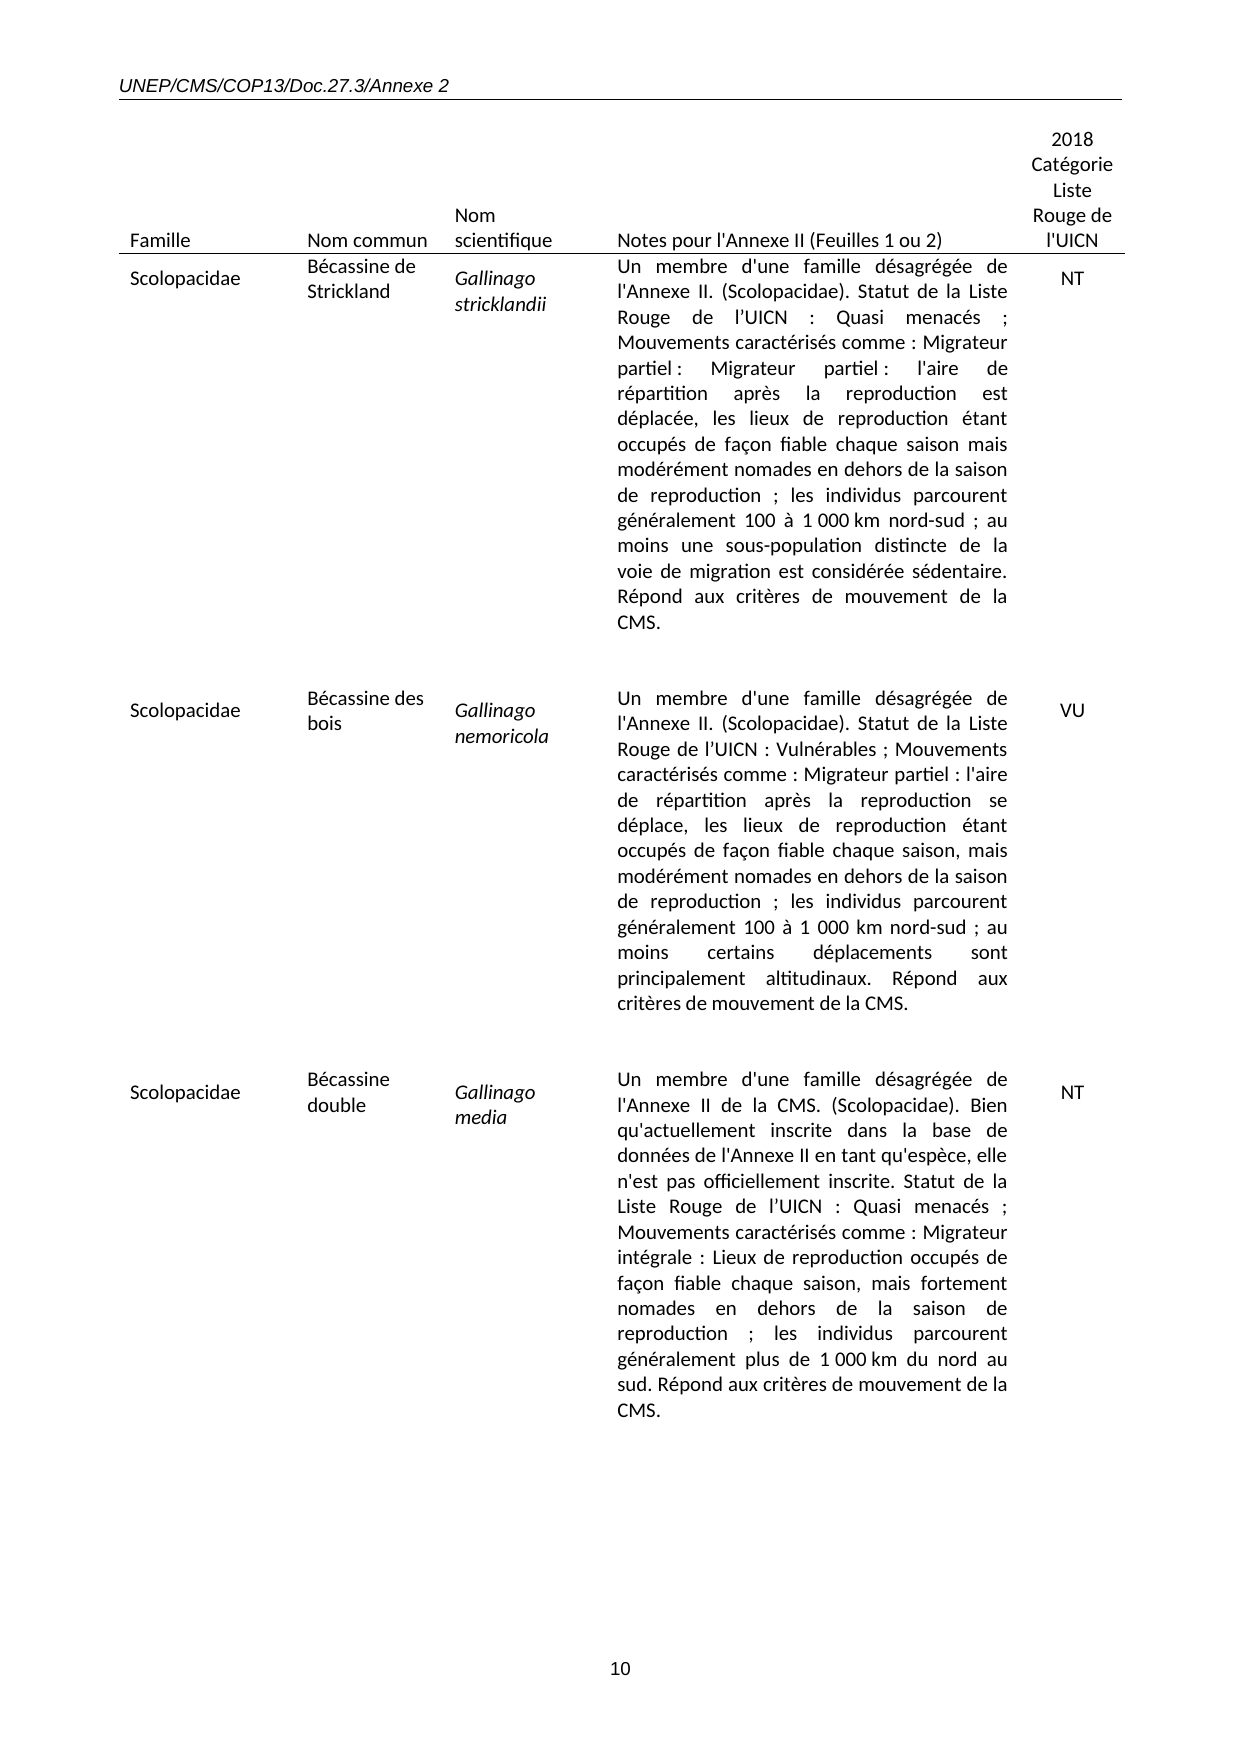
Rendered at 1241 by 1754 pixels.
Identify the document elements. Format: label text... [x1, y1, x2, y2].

table_cell Bécassine de Strickland [296, 254, 443, 685]
table_cell Scolopacidae [119, 1066, 296, 1473]
table_header Famille [119, 126, 296, 253]
table_cell Scolopacidae [119, 685, 296, 1066]
table_cell Gallinago media [443, 1066, 606, 1473]
table_cell NT [1019, 1066, 1125, 1473]
table_cell Gallinago nemoricola [443, 685, 606, 1066]
table_header Nom scientifique [443, 126, 606, 253]
table_cell NT [1019, 254, 1125, 685]
table_cell VU [1019, 685, 1125, 1066]
table_cell Bécassine double [296, 1066, 443, 1473]
table_cell Un membre d'une famille désagrégée de l'Annexe II. (Scolopacidae). Statut de la Liste Rouge de l’UICN : Quasi menacés ; Mouvements caractérisés comme : Migrateur partiel : Migrateur partiel : l'aire de répartition après la reproduction est déplacée, les lieux de reproduction étant occupés de façon fiable chaque saison mais modérément nomades en dehors de la saison de reproduction ; les individus parcourent généralement 100 à 1 000 km nord-sud ; au moins une sous-population distincte de la voie de migration est considérée sédentaire. Répond aux critères de mouvement de la CMS. [606, 254, 1019, 685]
table_cell Un membre d'une famille désagrégée de l'Annexe II. (Scolopacidae). Statut de la Liste Rouge de l’UICN : Vulnérables ; Mouvements caractérisés comme : Migrateur partiel : l'aire de répartition après la reproduction se déplace, les lieux de reproduction étant occupés de façon fiable chaque saison, mais modérément nomades en dehors de la saison de reproduction ; les individus parcourent généralement 100 à 1 000 km nord-sud ; au moins certains déplacements sont principalement altitudinaux. Répond aux critères de mouvement de la CMS. [606, 685, 1019, 1066]
table_header Nom commun [296, 126, 443, 253]
table_cell Scolopacidae [119, 254, 296, 685]
table_header 2018 Catégorie Liste Rouge de l'UICN [1019, 126, 1125, 253]
table_cell Un membre d'une famille désagrégée de l'Annexe II de la CMS. (Scolopacidae). Bien qu'actuellement inscrite dans la base de données de l'Annexe II en tant qu'espèce, elle n'est pas officiellement inscrite. Statut de la Liste Rouge de l’UICN : Quasi menacés ; Mouvements caractérisés comme : Migrateur intégrale : Lieux de reproduction occupés de façon fiable chaque saison, mais fortement nomades en dehors de la saison de reproduction ; les individus parcourent généralement plus de 1 000 km du nord au sud. Répond aux critères de mouvement de la CMS. [606, 1066, 1019, 1473]
table_cell Gallinago stricklandii [443, 254, 606, 685]
table_header Notes pour l'Annexe II (Feuilles 1 ou 2) [606, 126, 1019, 253]
table_cell Bécassine des bois [296, 685, 443, 1066]
